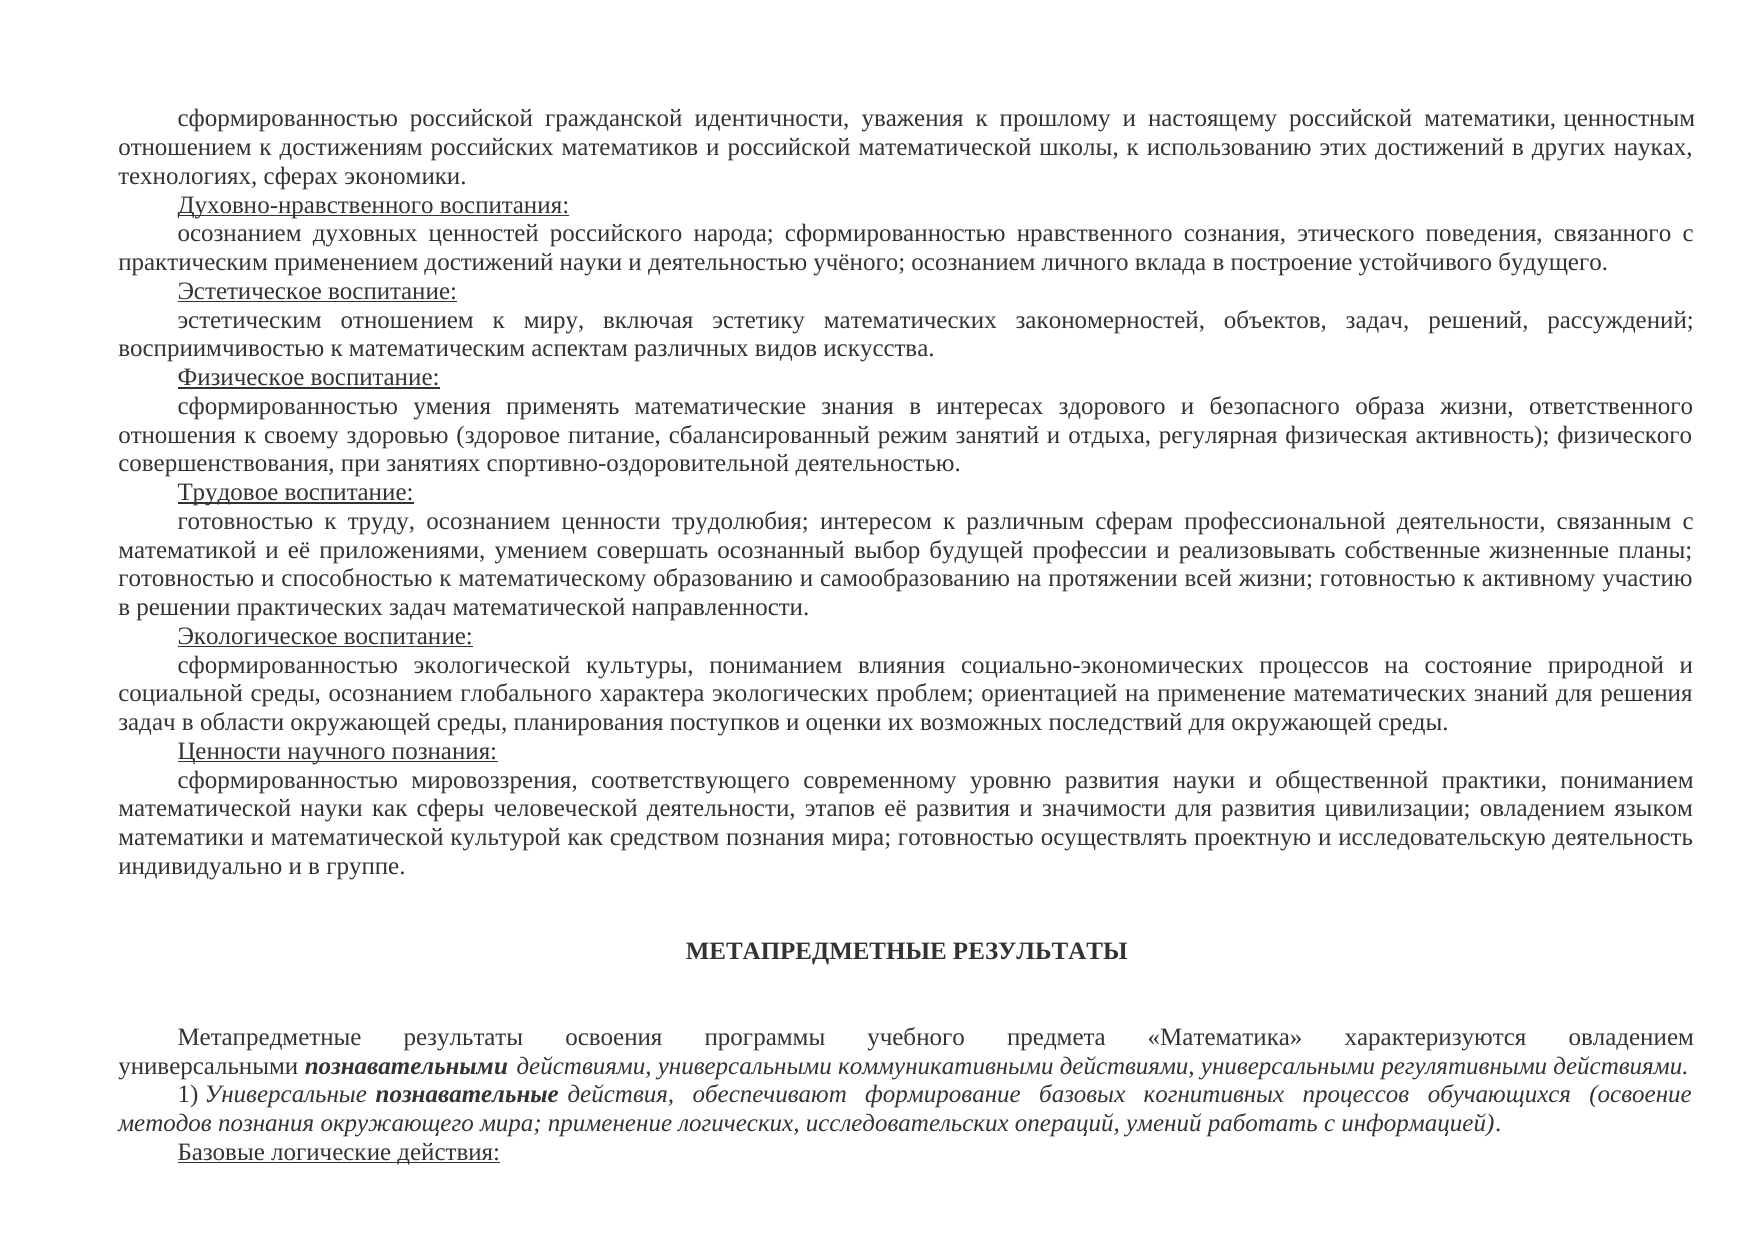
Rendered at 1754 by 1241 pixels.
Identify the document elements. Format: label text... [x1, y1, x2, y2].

text Базовые логические действия: [118, 1137, 1695, 1166]
text Эстетическое воспитание: [118, 276, 1695, 305]
text 1) Универсальные познавательные действия, обеспечивают формирование базовых когнитивных процессов обучающихся (освоение методов познания окружающего мира; применение логических, исследовательских операций, умений работать с информацией). [118, 1079, 1695, 1137]
text Физическое воспитание: [118, 362, 1695, 391]
text осознанием духовных ценностей российского народа; сформированностью нравственного сознания, этического поведения, связанного с практическим применением достижений науки и деятельностью учёного; осознанием личного вклада в построение устойчивого будущего. [118, 218, 1695, 276]
text сформированностью российской гражданской идентичности, уважения к прошлому и настоящему российской математики, ценностным отношением к достижениям российских математиков и российской математической школы, к использованию этих достижений в других науках, технологиях, сферах экономики. [118, 103, 1695, 190]
text готовностью к труду, осознанием ценности трудолюбия; интересом к различным сферам профессиональной деятельности, связанным с математикой и её приложениями, умением совершать осознанный выбор будущей профессии и реализовывать собственные жизненные планы; готовностью и способностью к математическому образованию и самообразованию на протяжении всей жизни; готовностью к активному участию в решении практических задач математической направленности. [118, 506, 1695, 621]
text Метапредметные результаты освоения программы учебного предмета «Математика» характеризуются овладением универсальными познавательными действиями, универсальными коммуникативными действиями, универсальными регулятивными действиями. [118, 1022, 1695, 1079]
text Духовно-нравственного воспитания: [118, 190, 1695, 218]
text сформированностью мировоззрения, соответствующего современному уровню развития науки и общественной практики, пониманием математической науки как сферы человеческой деятельности, этапов её развития и значимости для развития цивилизации; овладением языком математики и математической культурой как средством познания мира; готовностью осуществлять проектную и исследовательскую деятельность индивидуально и в группе. [118, 765, 1695, 880]
text эстетическим отношением к миру, включая эстетику математических закономерностей, объектов, задач, решений, рассуждений; восприимчивостью к математическим аспектам различных видов искусства. [118, 305, 1695, 362]
text сформированностью экологической культуры, пониманием влияния социально-экономических процессов на состояние природной и социальной среды, осознанием глобального характера экологических проблем; ориентацией на применение математических знаний для решения задач в области окружающей среды, планирования поступков и оценки их возможных последствий для окружающей среды. [118, 650, 1695, 736]
text Трудовое воспитание: [118, 477, 1695, 506]
text Экологическое воспитание: [118, 621, 1695, 650]
text сформированностью умения применять математические знания в интересах здорового и безопасного образа жизни, ответственного отношения к своему здоровью (здоровое питание, сбалансированный режим занятий и отдыха, регулярная физическая активность); физического совершенствования, при занятиях спортивно-оздоровительной деятельностью. [118, 391, 1695, 477]
text Ценности научного познания: [118, 736, 1695, 765]
text МЕТАПРЕДМЕТНЫЕ РЕЗУЛЬТАТЫ [118, 936, 1695, 965]
